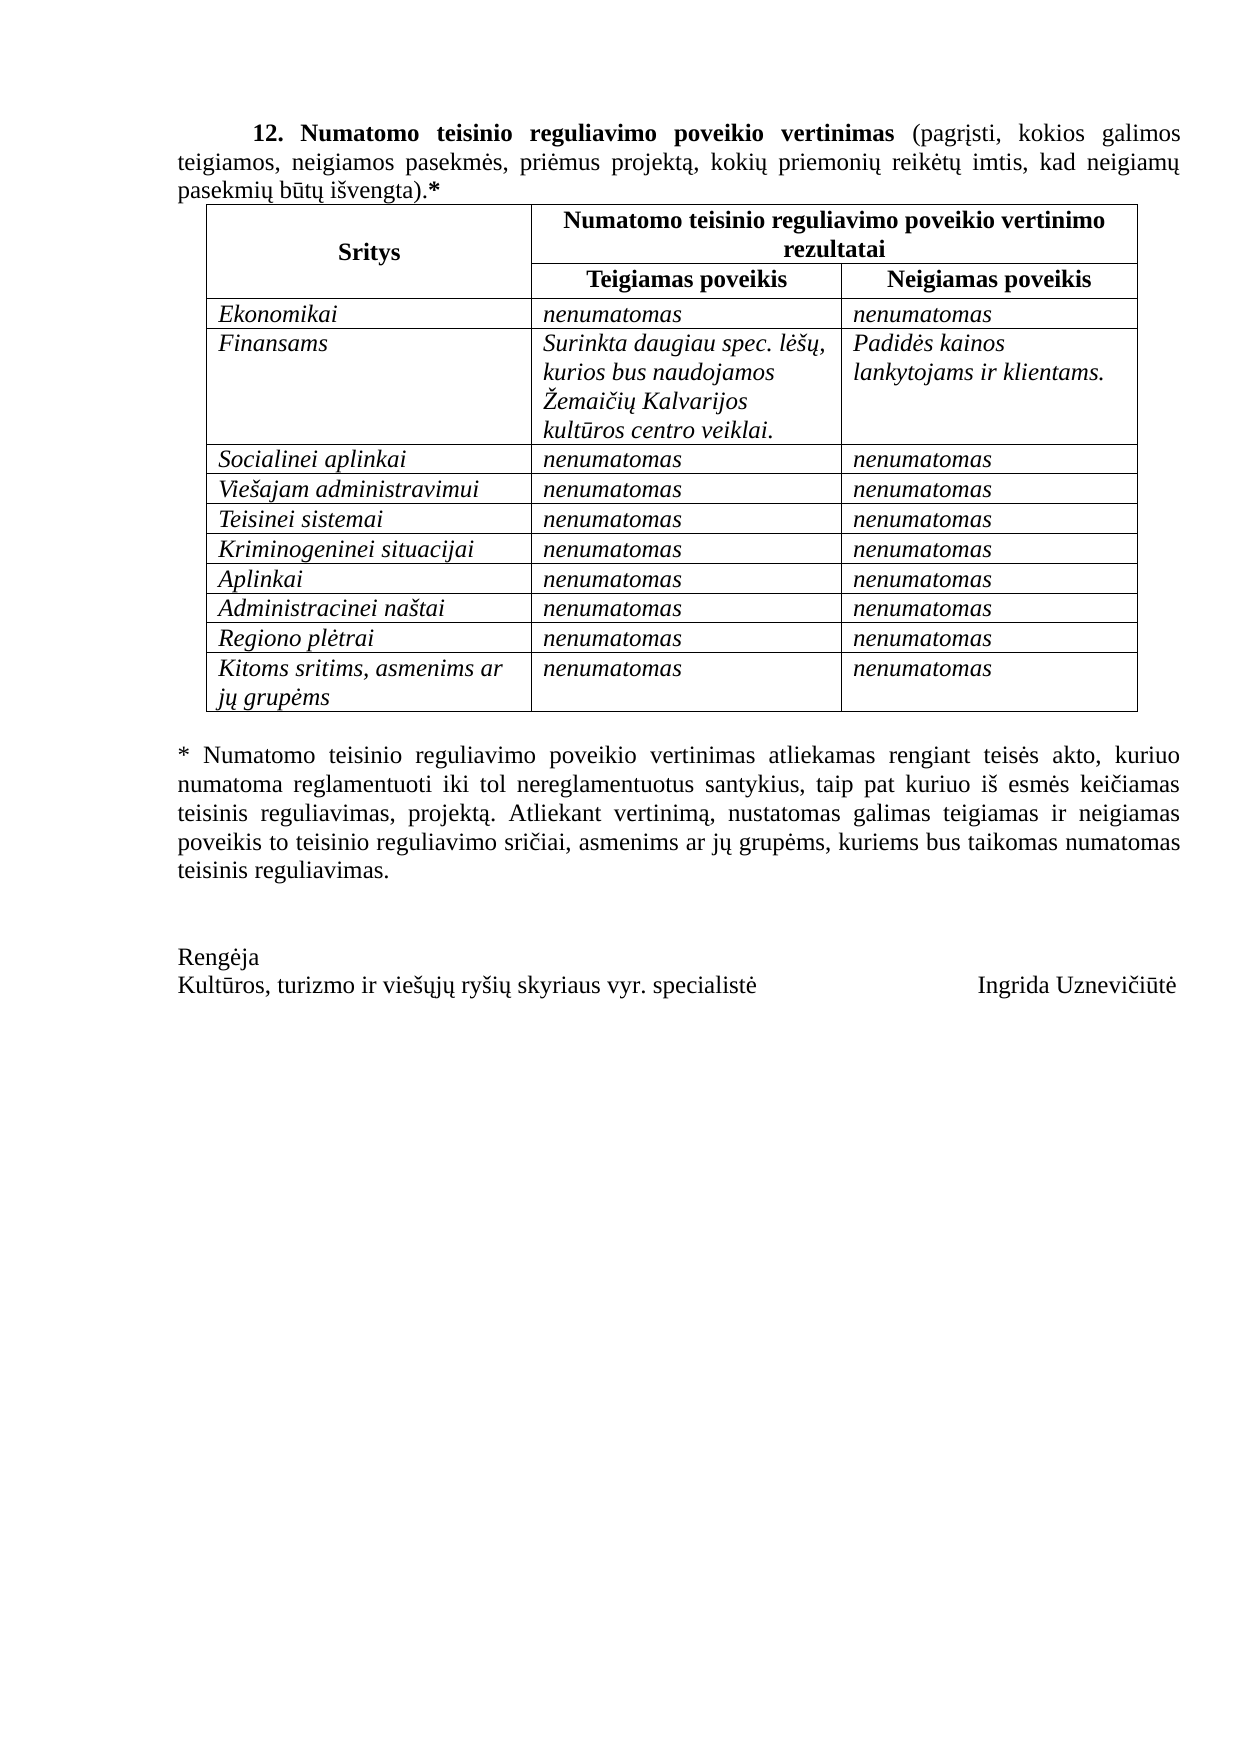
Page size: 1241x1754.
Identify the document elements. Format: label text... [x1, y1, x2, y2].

table_cell nenumatomas [842, 653, 1137, 711]
table_cell Administracinei naštai [207, 594, 531, 622]
table_cell nenumatomas [532, 299, 841, 327]
table_cell Padidės kainos lankytojams ir klientams. [842, 329, 1137, 443]
table_cell Kriminogeninei situacijai [207, 534, 531, 563]
table_cell nenumatomas [532, 623, 841, 652]
table_cell Neigiamas poveikis [842, 264, 1137, 298]
table_cell nenumatomas [842, 623, 1137, 652]
text * Numatomo teisinio reguliavimo poveikio vertinimas atliekamas rengiant teisės akto, kuriuo numatoma reglamentuoti iki tol nereglamentuotus santykius, taip pat kuriuo iš esmės keičiamas teisinis reguliavimas, projektą. Atliekant vertinimą, nustatomas galimas teigiamas ir neigiamas poveikis to teisinio reguliavimo sričiai, asmenims ar jų grupėms, kuriems bus taikomas numatomas teisinis reguliavimas. [177, 740, 1181, 884]
table_header Numatomo teisinio reguliavimo poveikio vertinimo rezultatai [532, 205, 1137, 263]
table_cell nenumatomas [842, 504, 1137, 533]
table_cell Teigiamas poveikis [532, 264, 841, 298]
table_cell Finansams [207, 329, 531, 443]
table_cell Aplinkai [207, 564, 531, 592]
table_cell nenumatomas [842, 445, 1137, 473]
table_cell Viešajam administravimui [207, 474, 531, 503]
table_cell Ekonomikai [207, 299, 531, 327]
table_cell Teisinei sistemai [207, 504, 531, 533]
text Rengėja [177, 942, 1181, 970]
table_cell Regiono plėtrai [207, 623, 531, 652]
table_header Sritys [207, 205, 531, 298]
table_cell nenumatomas [842, 564, 1137, 592]
table_cell nenumatomas [532, 653, 841, 711]
table_cell nenumatomas [842, 474, 1137, 503]
table_cell nenumatomas [842, 594, 1137, 622]
table_cell nenumatomas [842, 299, 1137, 327]
table_cell Surinkta daugiau spec. lėšų, kurios bus naudojamos Žemaičių Kalvarijos kultūros centro veiklai. [532, 329, 841, 443]
table_cell nenumatomas [532, 564, 841, 592]
table_cell nenumatomas [532, 504, 841, 533]
table_cell Socialinei aplinkai [207, 445, 531, 473]
table_cell Kitoms sritims, asmenims ar jų grupėms [207, 653, 531, 711]
table_cell nenumatomas [532, 534, 841, 563]
text 12. Numatomo teisinio reguliavimo poveikio vertinimas (pagrįsti, kokios galimos teigiamos, neigiamos pasekmės, priėmus projektą, kokių priemonių reikėtų imtis, kad neigiamų pasekmių būtų išvengta).* [177, 118, 1181, 204]
table_cell nenumatomas [842, 534, 1137, 563]
table_cell nenumatomas [532, 594, 841, 622]
table_cell nenumatomas [532, 445, 841, 473]
table_cell nenumatomas [532, 474, 841, 503]
text Kultūros, turizmo ir viešųjų ryšių skyriaus vyr. specialistė Ingrida Uznevičiūtė [177, 970, 1181, 999]
